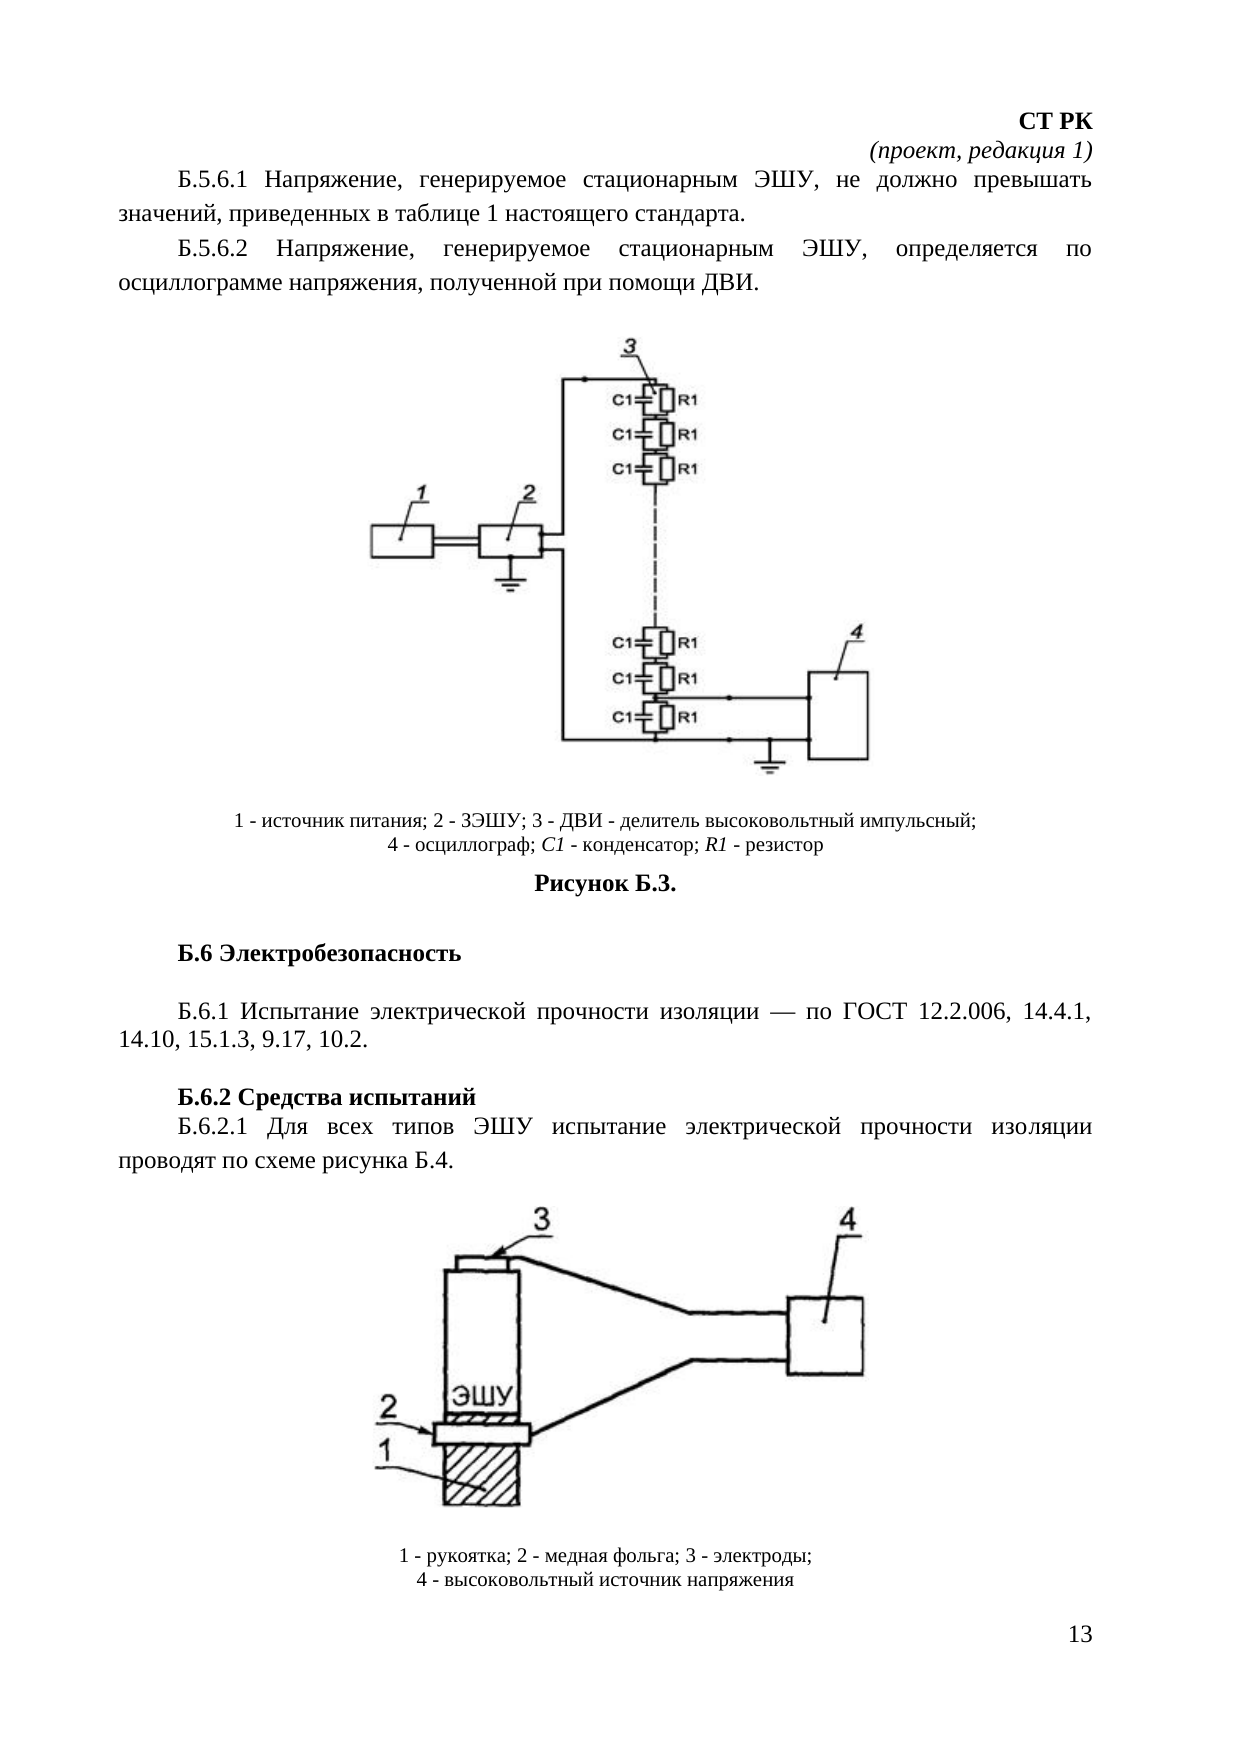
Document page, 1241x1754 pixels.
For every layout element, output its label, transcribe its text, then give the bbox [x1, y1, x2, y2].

text Б.5.6.2 Напряжение, генерируемое стационарным ЭШУ, определяется по осциллограмме напряжения, полученной при помощи ДВИ. [118, 233, 1092, 296]
text Б.6.2 Средства испытаний [118, 1082, 1092, 1111]
text Б.6.2.1 Для всех типов ЭШУ испытание электрической прочности изоляции проводят по схеме рисунка Б.4. [118, 1111, 1092, 1174]
text 1 - источник питания; 2 - ЗЭШУ; 3 - ДВИ - делитель высоковольтный импульсный; 4 - осциллограф; С1 - конденсатор; R1 - резистор [118, 808, 1092, 856]
text Б.6 Электробезопасность [118, 938, 1092, 967]
picture [372, 1206, 870, 1512]
text Б.5.6.1 Напряжение, генерируемое стационарным ЭШУ, не должно превышать значений, приведенных в таблице 1 настоящего стандарта. [118, 164, 1092, 227]
text Рисунок Б.3. [118, 868, 1092, 897]
text 1 - рукоятка; 2 - медная фольга; 3 - электроды; 4 - высоковольтный источник напряжения [118, 1543, 1092, 1591]
picture [367, 336, 875, 776]
text Б.6.1 Испытание электрической прочности изоляции — по ГОСТ 12.2.006, 14.4.1, 14.10, 15.1.3, 9.17, 10.2. [118, 996, 1092, 1053]
